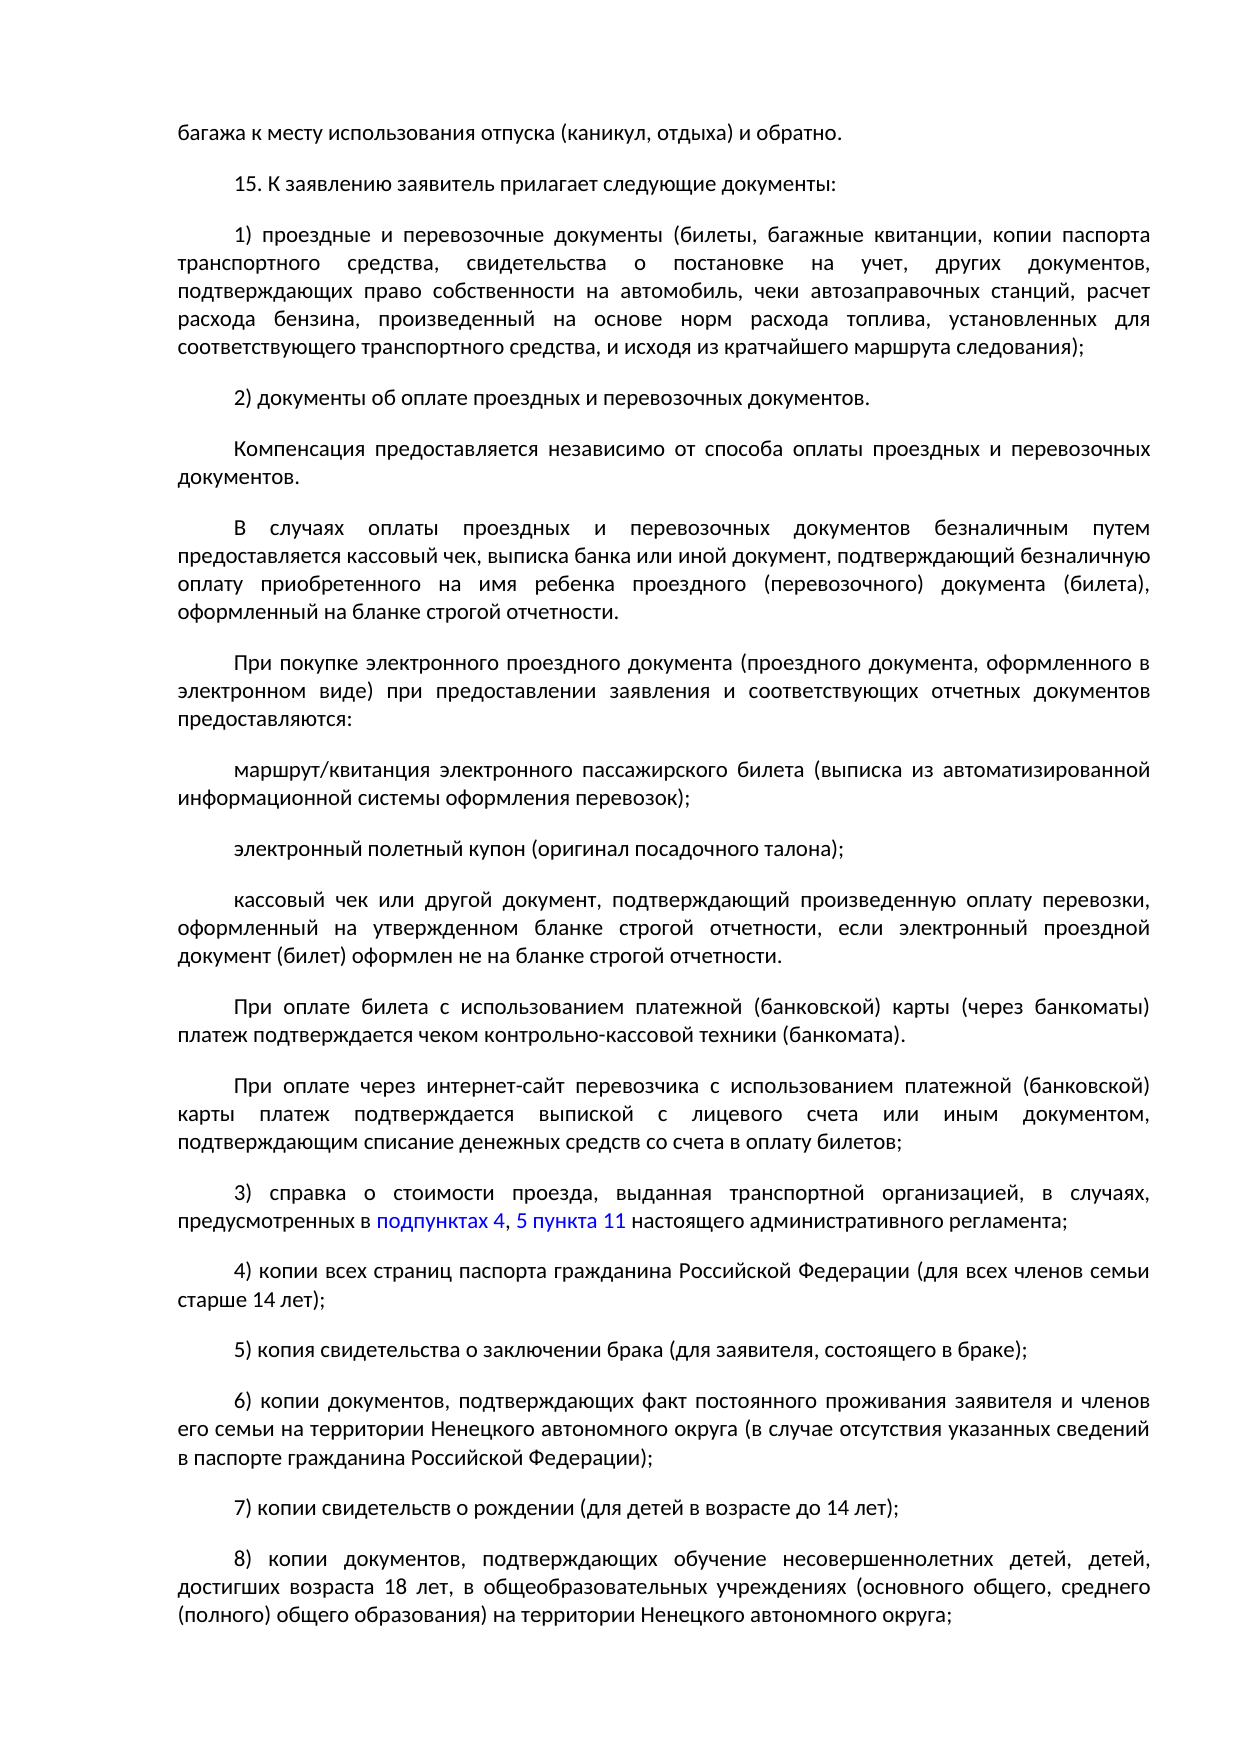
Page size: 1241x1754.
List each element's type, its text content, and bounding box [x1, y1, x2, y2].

text 1) проездные и перевозочные документы (билеты, багажные квитанции, копии паспорта транспортного средства, свидетельства о постановке на учет, других документов, подтверждающих право собственности на автомобиль, чеки автозаправочных станций, расчет расхода бензина, произведенный на основе норм расхода топлива, установленных для соответствующего транспортного средства, и исходя из кратчайшего маршрута следования); [177, 220, 1152, 360]
text кассовый чек или другой документ, подтверждающий произведенную оплату перевозки, оформленный на утвержденном бланке строгой отчетности, если электронный проездной документ (билет) оформлен не на бланке строгой отчетности. [177, 885, 1152, 969]
text 3) справка о стоимости проезда, выданная транспортной организацией, в случаях, предусмотренных в подпунктах 4, 5 пункта 11 настоящего административного регламента; [177, 1178, 1152, 1234]
text В случаях оплаты проездных и перевозочных документов безналичным путем предоставляется кассовый чек, выписка банка или иной документ, подтверждающий безналичную оплату приобретенного на имя ребенка проездного (перевозочного) документа (билета), оформленный на бланке строгой отчетности. [177, 513, 1152, 625]
text 4) копии всех страниц паспорта гражданина Российской Федерации (для всех членов семьи старше 14 лет); [177, 1257, 1152, 1313]
text электронный полетный купон (оригинал посадочного талона); [177, 834, 1152, 862]
text При оплате через интернет-сайт перевозчика с использованием платежной (банковской) карты платеж подтверждается выпиской с лицевого счета или иным документом, подтверждающим списание денежных средств со счета в оплату билетов; [177, 1071, 1152, 1155]
text При покупке электронного проездного документа (проездного документа, оформленного в электронном виде) при предоставлении заявления и соответствующих отчетных документов предоставляются: [177, 648, 1152, 732]
text 8) копии документов, подтверждающих обучение несовершеннолетних детей, детей, достигших возраста 18 лет, в общеобразовательных учреждениях (основного общего, среднего (полного) общего образования) на территории Ненецкого автономного округа; [177, 1544, 1152, 1628]
text маршрут/квитанция электронного пассажирского билета (выписка из автоматизированной информационной системы оформления перевозок); [177, 755, 1152, 811]
text При оплате билета с использованием платежной (банковской) карты (через банкоматы) платеж подтверждается чеком контрольно-кассовой техники (банкомата). [177, 992, 1152, 1048]
text Компенсация предоставляется независимо от способа оплаты проездных и перевозочных документов. [177, 434, 1152, 490]
text 2) документы об оплате проездных и перевозочных документов. [177, 383, 1152, 411]
text 7) копии свидетельств о рождении (для детей в возрасте до 14 лет); [177, 1493, 1152, 1522]
text 15. К заявлению заявитель прилагает следующие документы: [177, 169, 1152, 197]
text 5) копия свидетельства о заключении брака (для заявителя, состоящего в браке); [177, 1336, 1152, 1364]
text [177, 118, 1152, 146]
text 6) копии документов, подтверждающих факт постоянного проживания заявителя и членов его семьи на территории Ненецкого автономного округа (в случае отсутствия указанных сведений в паспорте гражданина Российской Федерации); [177, 1387, 1152, 1471]
